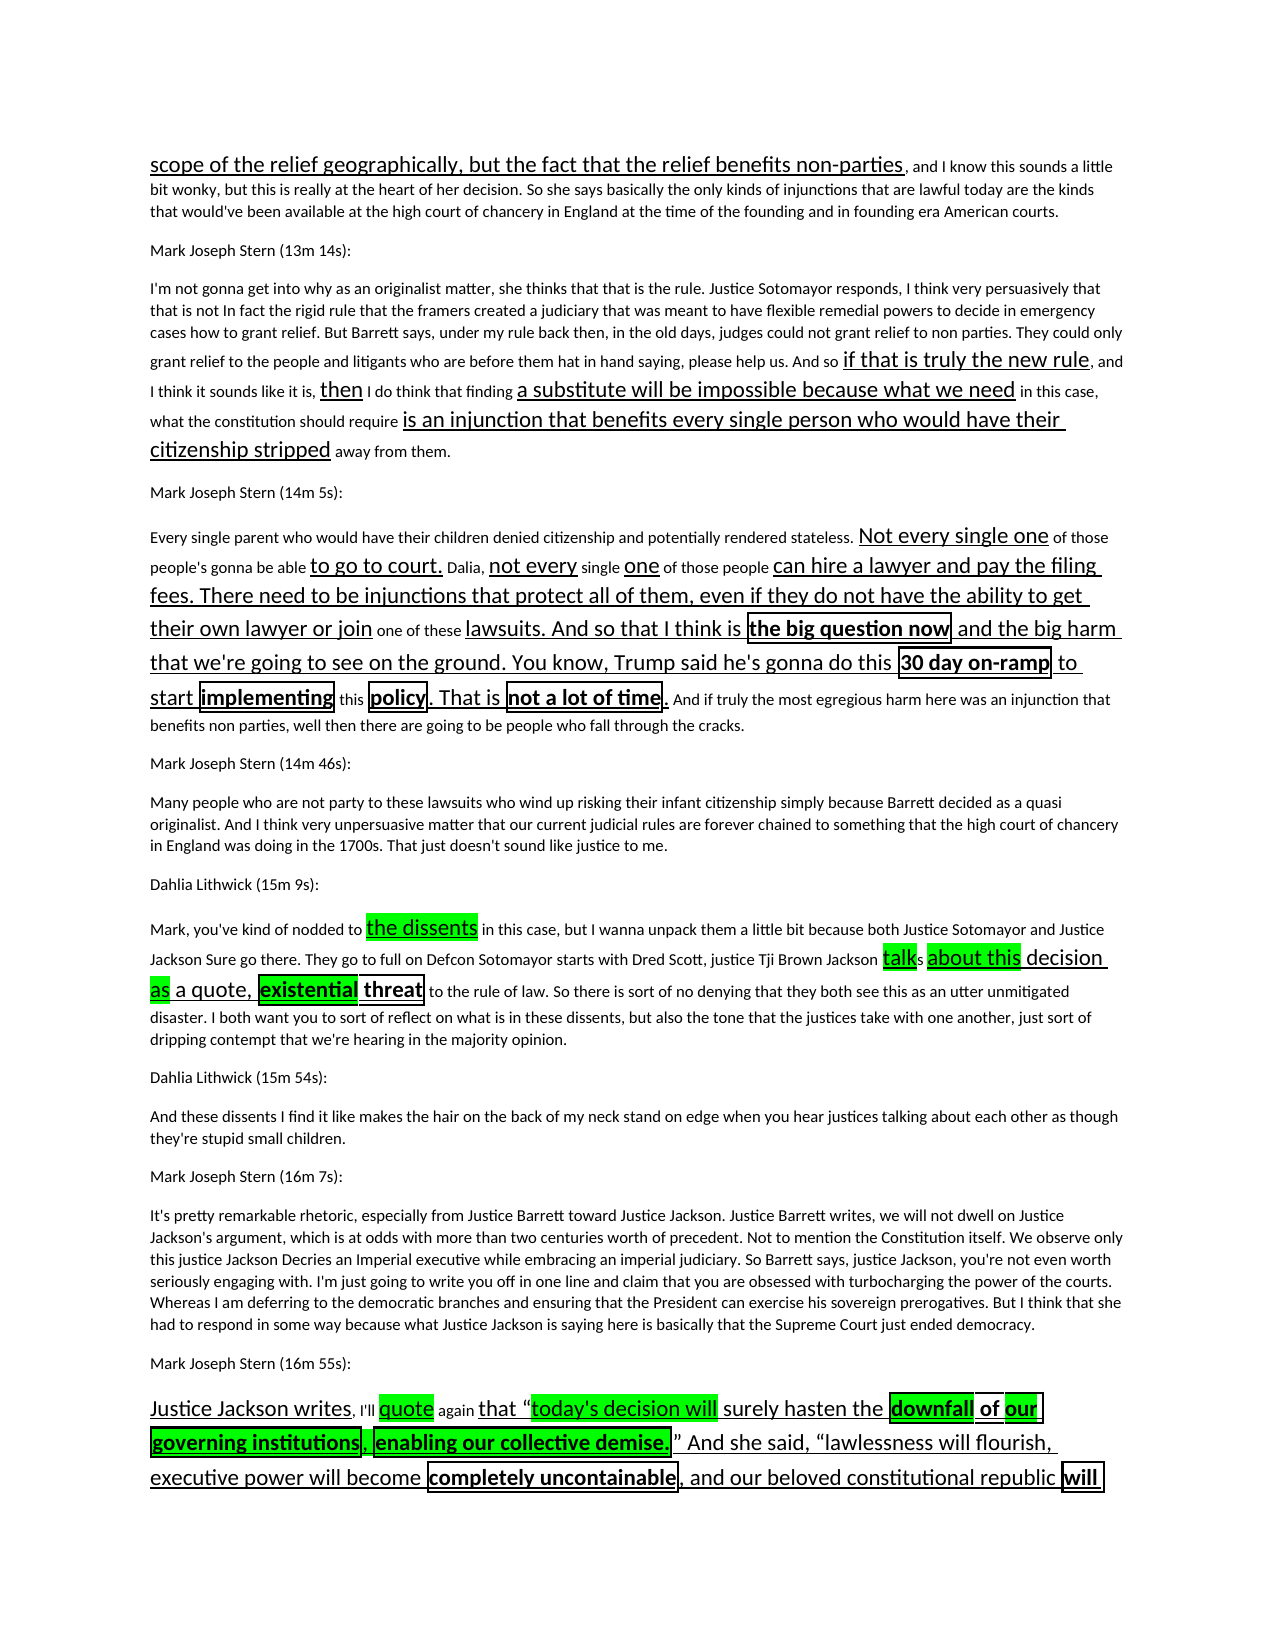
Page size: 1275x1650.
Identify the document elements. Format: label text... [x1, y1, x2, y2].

text Mark Joseph Stern (16m 55s): [150, 1353, 1125, 1373]
text Mark Joseph Stern (14m 46s): [150, 753, 1125, 774]
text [150, 150, 1125, 222]
text It's pretty remarkable rhetoric, especially from Justice Barrett toward Justice Jackson. Justice Barrett writes, we will not dwell on Justice Jackson's argument, which is at odds with more than two centuries worth of precedent. Not to mention the Constitution itself. We observe only this justice Jackson Decries an Imperial executive while embracing an imperial judiciary. So Barrett says, justice Jackson, you're not even worth seriously engaging with. I'm just going to write you off in one line and claim that you are obsessed with turbocharging the power of the courts. Whereas I am deferring to the democratic branches and ensuring that the President can exercise his sovereign prerogatives. But I think that she had to respond in some way because what Justice Jackson is saying here is basically that the Supreme Court just ended democracy. [150, 1205, 1125, 1335]
text Mark Joseph Stern (16m 7s): [150, 1167, 1125, 1187]
text Mark Joseph Stern (14m 5s): [150, 482, 1125, 503]
text Many people who are not party to these lawsuits who wind up risking their infant citizenship simply because Barrett decided as a quasi originalist. And I think very unpersuasive matter that our current judicial rules are forever chained to something that the high court of chancery in England was doing in the 1700s. That just doesn't sound like justice to me. [150, 792, 1125, 856]
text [150, 1392, 1125, 1493]
text And these dissents I find it like makes the hair on the back of my neck stand on edge when you hear justices talking about each other as though they're stupid small children. [150, 1106, 1125, 1148]
text Dahlia Lithwick (15m 9s): [150, 874, 1125, 894]
text Mark Joseph Stern (13m 14s): [150, 240, 1125, 260]
text Mark, you've kind of nodded to the dissents in this case, but I wanna unpack them a little bit because both Justice Sotomayor and Justice Jackson Sure go there. They go to full on Defcon Sotomayor starts with Dred Scott, justice Tji Brown Jackson talks about this decision as a quote, existential threat to the rule of law. So there is sort of no denying that they both see this as an utter unmitigated disaster. I both want you to sort of reflect on what is in these dissents, but also the tone that the justices take with one another, just sort of dripping contempt that we're hearing in the majority opinion. [150, 913, 1125, 1049]
text Dahlia Lithwick (15m 54s): [150, 1068, 1125, 1088]
text I'm not gonna get into why as an originalist matter, she thinks that that is the rule. Justice Sotomayor responds, I think very persuasively that that is not In fact the rigid rule that the framers created a judiciary that was meant to have flexible remedial powers to decide in emergency cases how to grant relief. But Barrett says, under my rule back then, in the old days, judges could not grant relief to non parties. They could only grant relief to the people and litigants who are before them hat in hand saying, please help us. And so if that is truly the new rule, and I think it sounds like it is, then I do think that finding a substitute will be impossible because what we need in this case, what the constitution should require is an injunction that benefits every single person who would have their citizenship stripped away from them. [150, 278, 1125, 463]
text Every single parent who would have their children denied citizenship and potentially rendered stateless. Not every single one of those people's gonna be able to go to court. Dalia, not every single one of those people can hire a lawyer and pay the filing fees. There need to be injunctions that protect all of them, even if they do not have the ability to get their own lawyer or join one of these lawsuits. And so that I think is the big question now and the big harm that we're going to see on the ground. You know, Trump said he's gonna do this 30 day on-ramp to start implementing this policy. That is not a lot of time. And if truly the most egregious harm here was an injunction that benefits non parties, well then there are going to be people who fall through the cracks. [150, 521, 1125, 735]
